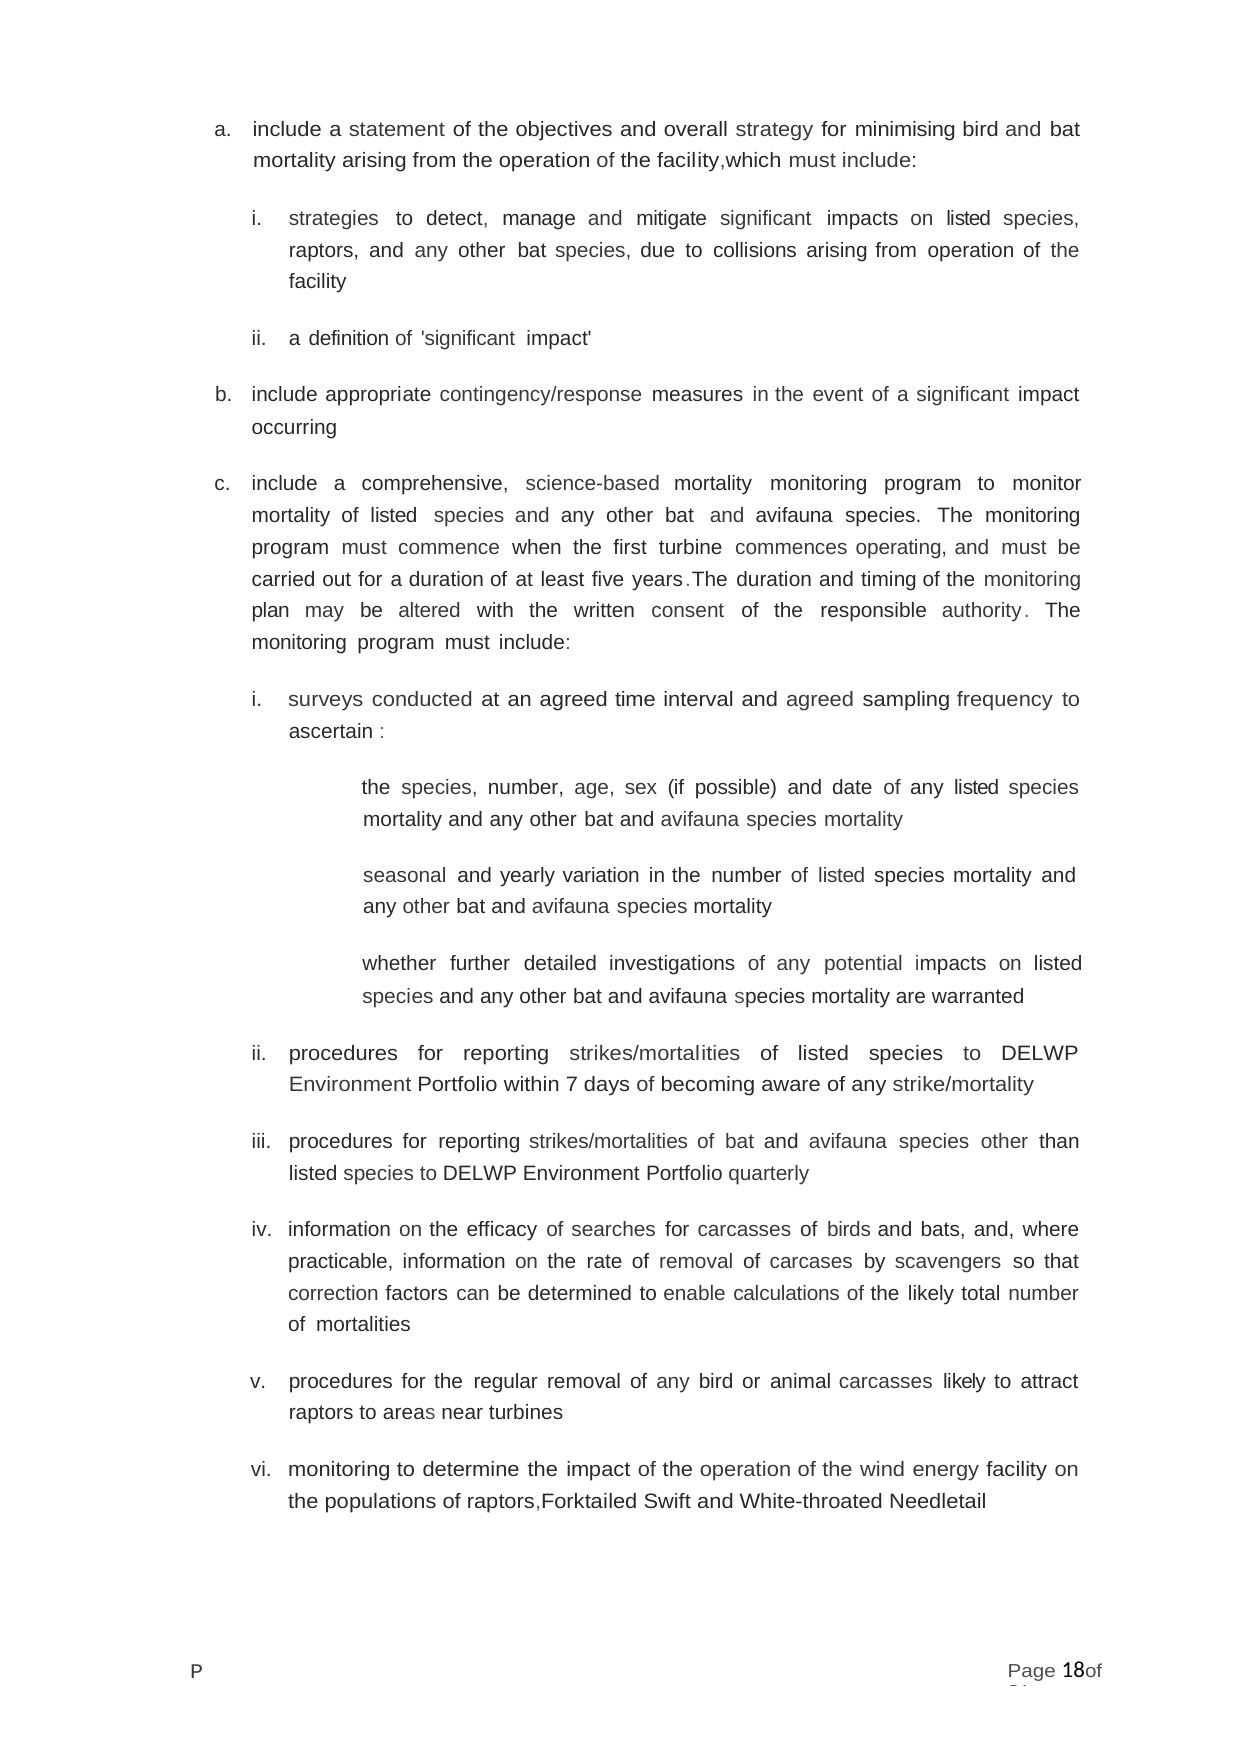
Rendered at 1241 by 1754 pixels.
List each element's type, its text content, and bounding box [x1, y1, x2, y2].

list procedures for reporting strikes/mortalities of listed species to DELWP Environment Portfolio within 7 days of becoming aware of any strike/mortality [251, 1041, 1078, 1096]
list strategies to detect, manage and mitigate significant impacts on listed species, raptors, and any other bat species, due to collisions arising from operation of the facility [251, 206, 1080, 293]
list procedures for reporting strikes/mortalities of bat and avifauna species other than listed species to DELWP Environment Portfolio quarterly [251, 1128, 1079, 1184]
list include appropriate contingency/response measures in the event of a significant impact occurring [215, 382, 1079, 439]
text the species, number, age, sex (if possible) and date of any listed species mortality and any other bat and avifauna species mortality [361, 775, 1094, 831]
text whether further detailed investigations of any potential impacts on listed species and any other bat and avifauna species mortality are warranted [362, 951, 1093, 1008]
list information on the efficacy of searches for carcasses of birds and bats, and, where practicable, information on the rate of removal of carcases by scavengers so that correction factors can be determined to enable calculations of the likely total number of mortalities [251, 1217, 1079, 1336]
list a definition of 'significant impact' [251, 325, 1134, 349]
list include a comprehensive, science-based mortality monitoring program to monitor mortality of listed species and any other bat and avifauna species. The monitoring program must commence when the first turbine commences operating, and must be carried out for a duration of at least five years.The duration and timing of the monitoring plan may be altered with the written consent of the responsible authority. The monitoring program must include: [214, 471, 1081, 654]
list include a statement of the objectives and overall strategy for minimising bird and bat mortality arising from the operation of the facility,which must include: [214, 117, 1080, 172]
list procedures for the regular removal of any bird or animal carcasses likely to attract raptors to areas near turbines [250, 1369, 1079, 1424]
list surveys conducted at an agreed time interval and agreed sampling frequency to ascertain : [251, 687, 1080, 742]
list monitoring to determine the impact of the operation of the wind energy facility on the populations of raptors,Forktailed Swift and White-throated Needletail [251, 1457, 1079, 1513]
text seasonal and yearly variation in the number of listed species mortality and any other bat and avifauna species mortality [363, 863, 1094, 918]
